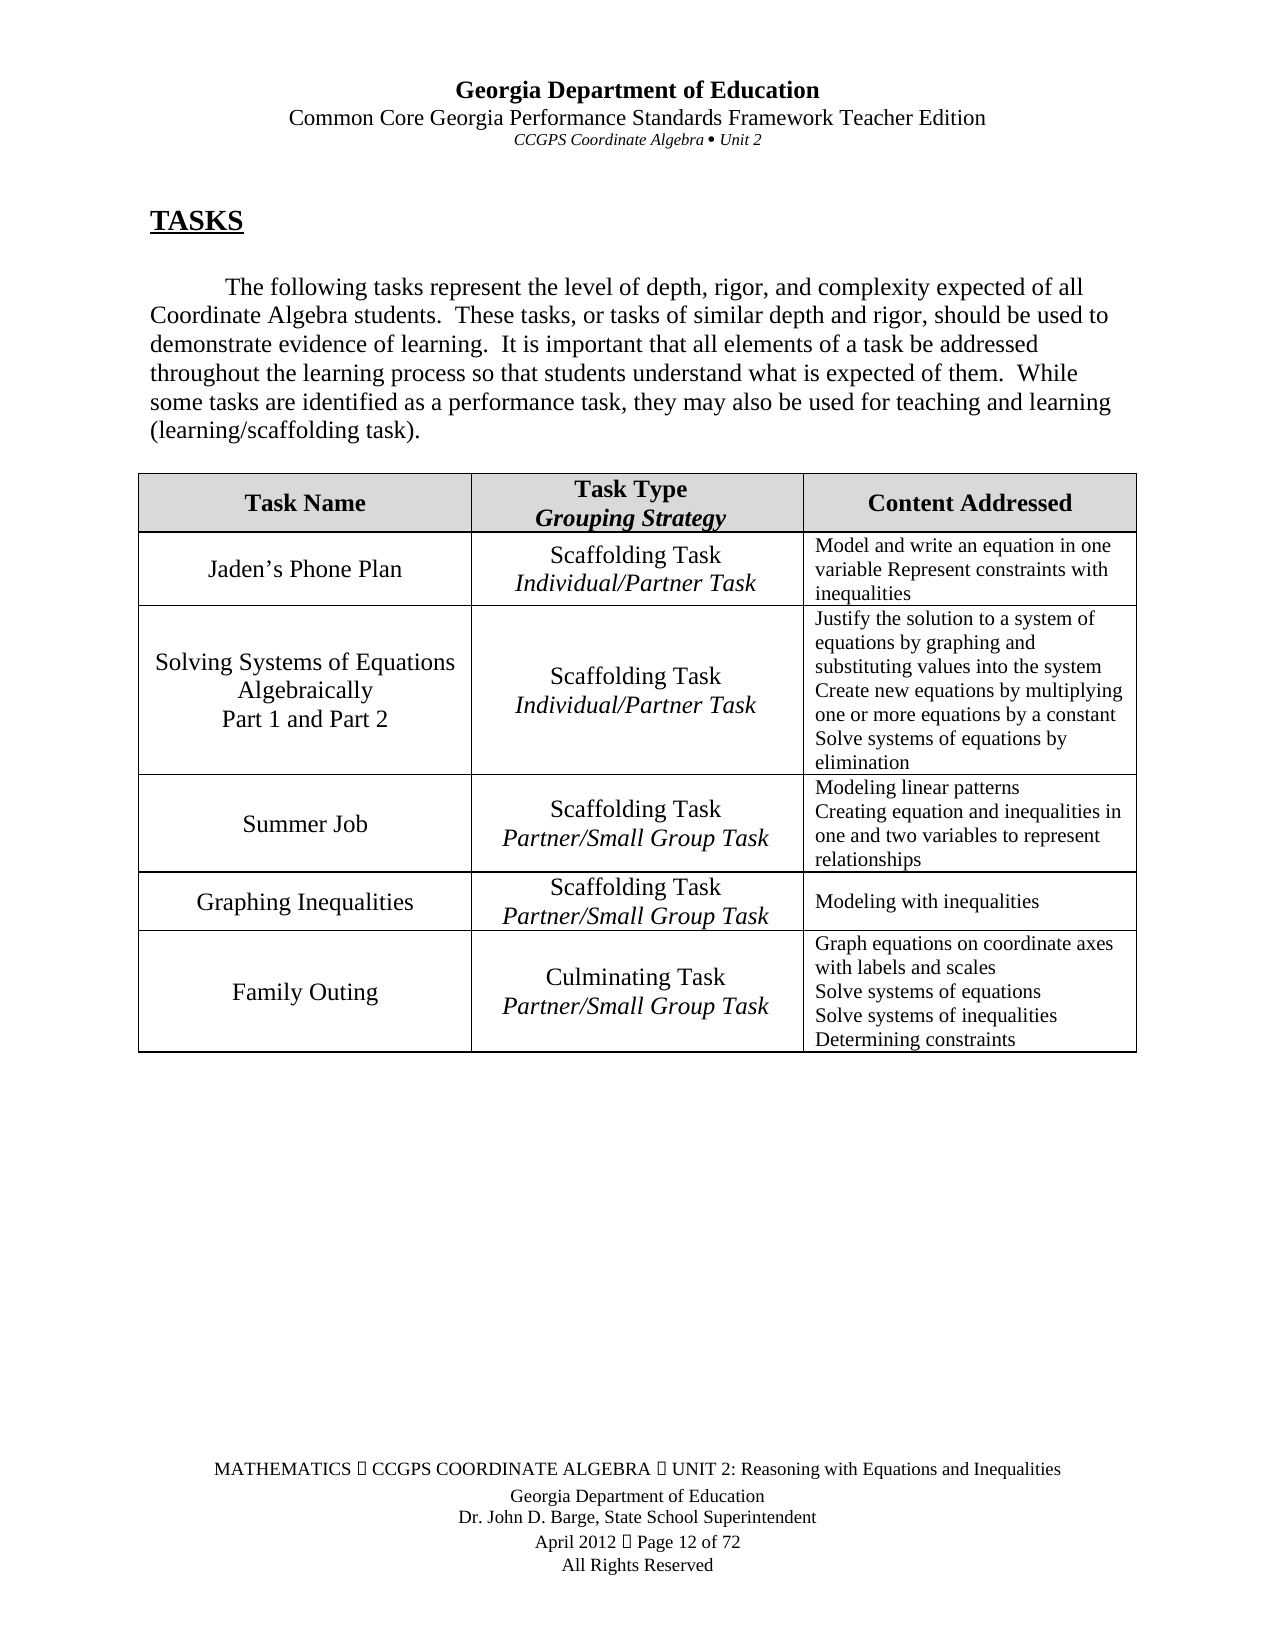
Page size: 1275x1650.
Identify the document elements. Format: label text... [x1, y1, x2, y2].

table_cell Scaffolding Task Partner/Small Group Task [472, 775, 803, 871]
table_cell Jaden’s Phone Plan [139, 533, 471, 605]
table_cell Modeling with inequalities [804, 873, 1136, 930]
table_cell Graphing Inequalities [139, 873, 471, 930]
table_header Task Type Grouping Strategy [472, 474, 803, 531]
table_cell Scaffolding Task Individual/Partner Task [472, 606, 803, 774]
table_cell Summer Job [139, 775, 471, 871]
table_cell Family Outing [139, 931, 471, 1051]
table_header Task Name [139, 474, 471, 531]
table_cell Culminating Task Partner/Small Group Task [472, 931, 803, 1051]
table_cell Justify the solution to a system of equations by graphing and substituting values into the system Create new equations by multiplying one or more equations by a constant Solve systems of equations by elimination [804, 606, 1136, 774]
table_cell Solving Systems of Equations Algebraically Part 1 and Part 2 [139, 606, 471, 774]
table_cell Graph equations on coordinate axes with labels and scales Solve systems of equations Solve systems of inequalities Determining constraints [804, 931, 1136, 1051]
subtitle TASKS [150, 203, 1125, 237]
table_cell Scaffolding Task Individual/Partner Task [472, 533, 803, 605]
table_cell Scaffolding Task Partner/Small Group Task [472, 873, 803, 930]
table_cell Model and write an equation in one variable Represent constraints with inequalities [804, 533, 1136, 605]
table_cell Modeling linear patterns Creating equation and inequalities in one and two variables to represent relationships [804, 775, 1136, 871]
text The following tasks represent the level of depth, rigor, and complexity expected of all Coordinate Algebra students. These tasks, or tasks of similar depth and rigor, should be used to demonstrate evidence of learning. It is important that all elements of a task be addressed throughout the learning process so that students understand what is expected of them. While some tasks are identified as a performance task, they may also be used for teaching and learning (learning/scaffolding task). [150, 272, 1125, 444]
table_header Content Addressed [804, 474, 1136, 531]
